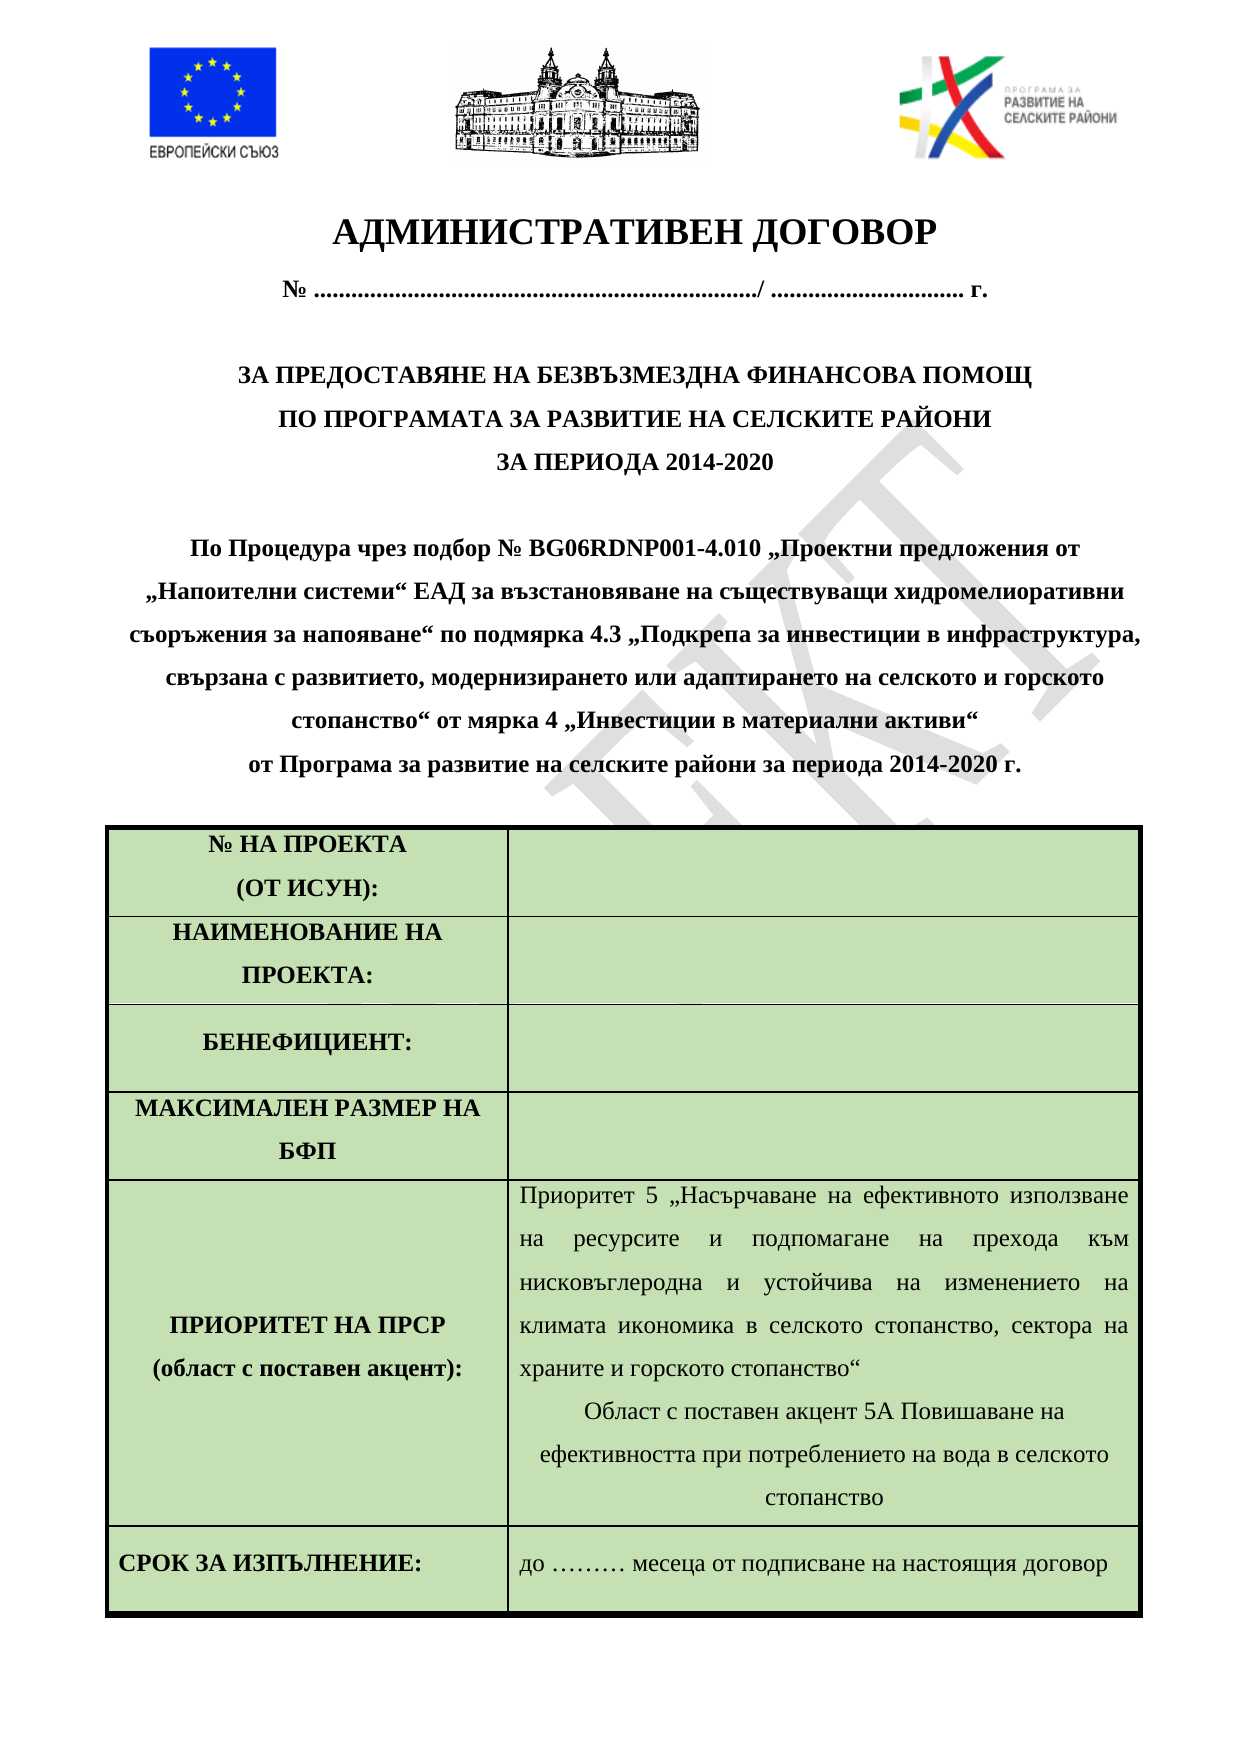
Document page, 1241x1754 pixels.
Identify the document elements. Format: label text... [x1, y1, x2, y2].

table_cell Приоритет 5 „Насърчаване на ефективното използване на ресурсите и подпомагане на прехода към нисковъглеродна и устойчива на изменението на климата икономика в селското стопанство, сектора на храните и горското стопанство“ Област с поставен акцент 5А Повишаване на ефективността при потреблението на вода в селското стопанство [509, 1181, 1138, 1525]
text ПО ПРОГРАМАТА ЗА РАЗВИТИЕ НА СЕЛСКИТЕ РАЙОНИ [118, 404, 1152, 432]
text ЗА ПРЕДОСТАВЯНЕ НА БЕЗВЪЗМЕЗДНА ФИНАНСОВА ПОМОЩ [118, 361, 1152, 389]
table_cell [509, 917, 1138, 1003]
table_header [509, 830, 1138, 916]
table_cell БЕНЕФИЦИЕНТ: [109, 1005, 507, 1091]
table_cell СРОК ЗА ИЗПЪЛНЕНИЕ: [109, 1527, 507, 1611]
text № ......................................................................./ ............................... г. [118, 274, 1152, 303]
picture [449, 45, 709, 161]
table_header № НА ПРОЕКТА (ОТ ИСУН): [109, 830, 507, 916]
text АДМИНИСТРАТИВЕН ДОГОВОР [118, 210, 1152, 253]
text По Процедура чрез подбор № BG06RDNP001-4.010 „Проектни предложения от „Напоителни системи“ ЕАД за възстановяване на съществуващи хидромелиоративни съоръжения за напояване“ по подмярка 4.3 „Подкрепа за инвестиции в инфраструктура, свързана с развитието, модернизирането или адаптирането на селското и горското стопанство“ от мярка 4 „Инвестиции в материални активи“ [118, 533, 1152, 734]
table_cell ПРИОРИТЕТ НА ПРСР (област с поставен акцент): [109, 1181, 507, 1525]
table_cell [509, 1005, 1138, 1091]
table_cell НАИМЕНОВАНИЕ НА ПРОЕКТА: [109, 917, 507, 1003]
picture [899, 55, 1121, 161]
table_cell до ……… месеца от подписване на настоящия договор [509, 1527, 1138, 1611]
picture [149, 46, 280, 161]
text от Програма за развитие на селските райони за периода 2014-2020 г. [118, 749, 1152, 777]
table_cell МАКСИМАЛЕН РАЗМЕР НА БФП [109, 1093, 507, 1179]
table_cell [509, 1093, 1138, 1179]
text ЗА ПЕРИОДА 2014-2020 [118, 447, 1152, 476]
